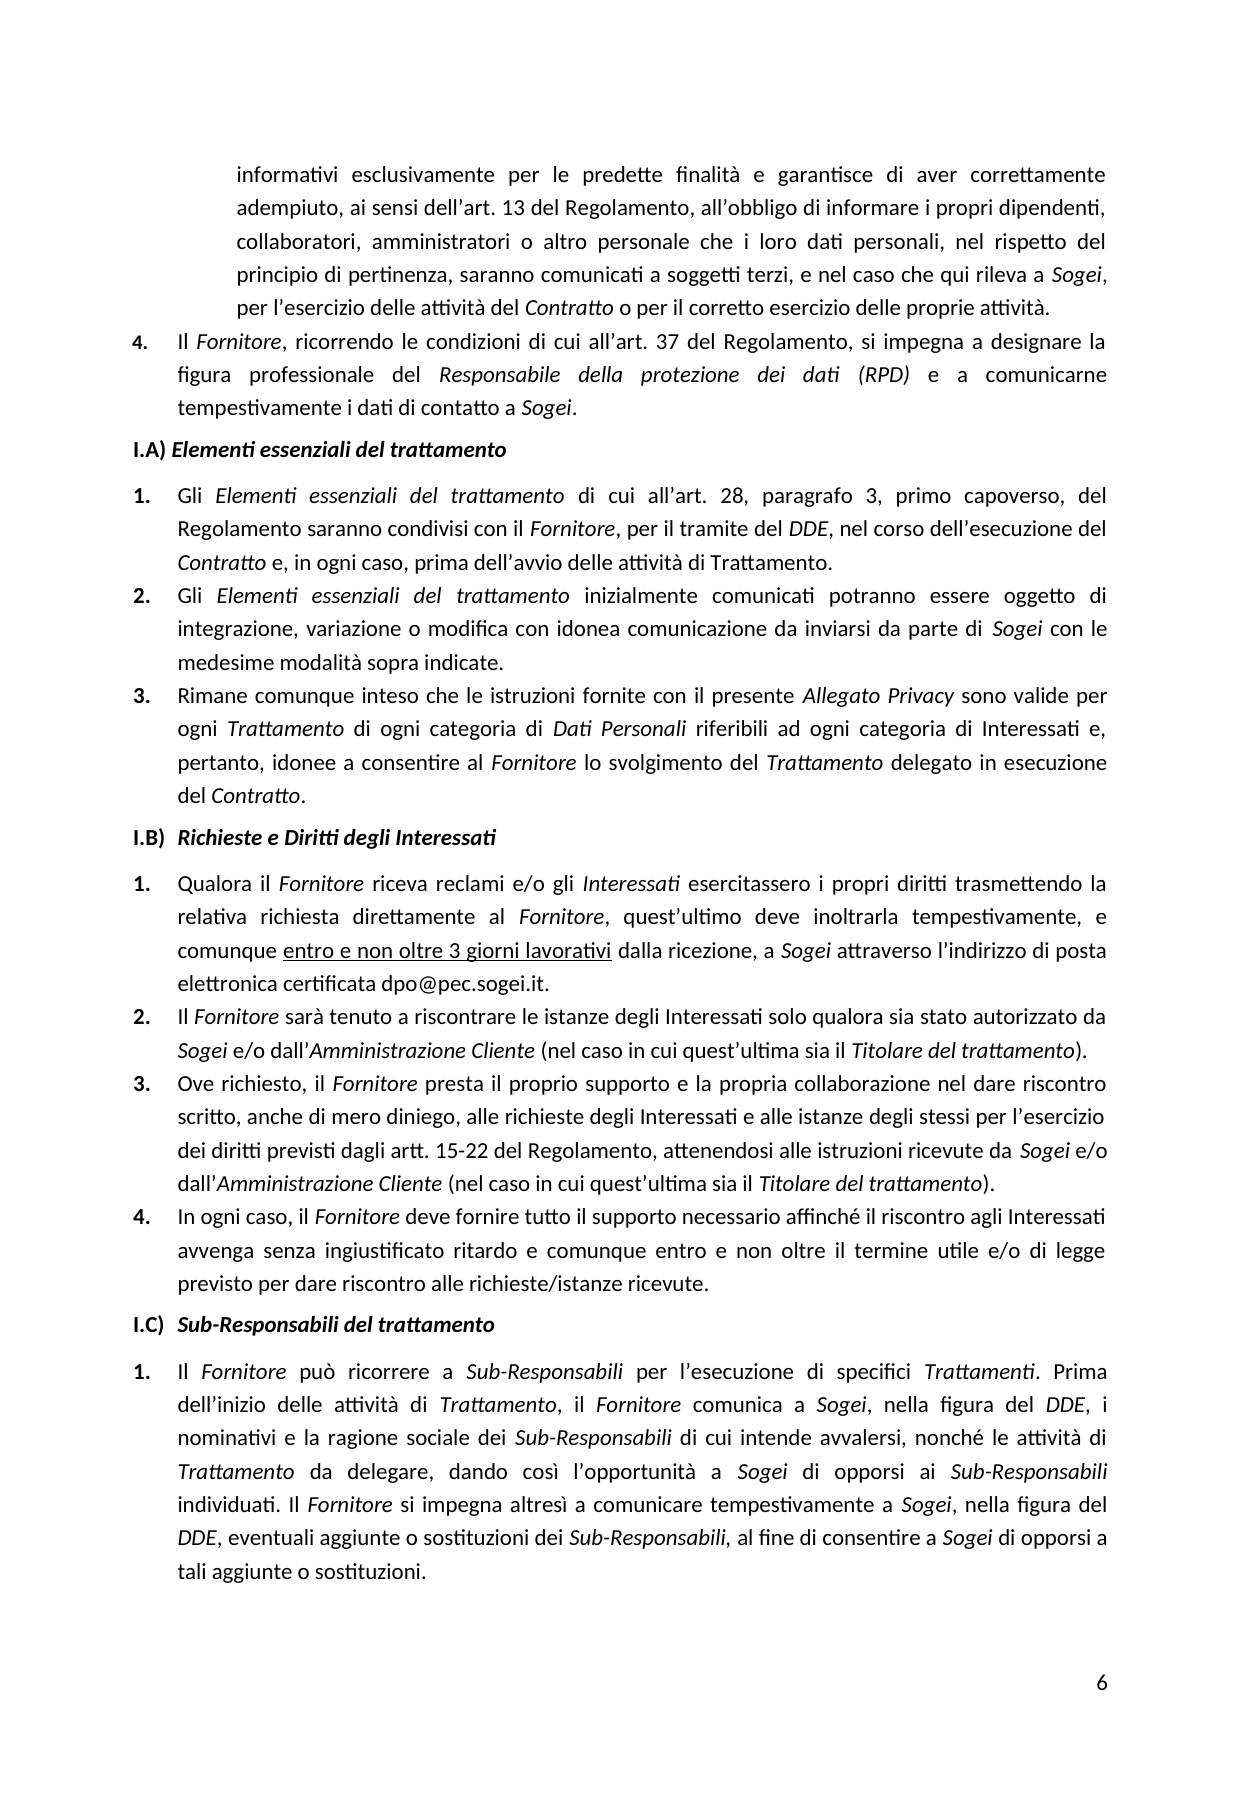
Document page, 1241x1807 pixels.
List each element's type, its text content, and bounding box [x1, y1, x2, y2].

subtitle I.B) Richieste e Diritti degli Interessati [133, 823, 1107, 851]
list Rimane comunque inteso che le istruzioni fornite con il presente Allegato Privacy sono valide per ogni Trattamento di ogni categoria di Dati Personali riferibili ad ogni categoria di Interessati e, pertanto, idonee a consentire al Fornitore lo svolgimento del Trattamento delegato in esecuzione del Contratto. [133, 677, 1107, 810]
subtitle I.C) Sub-Responsabili del trattamento [133, 1311, 1107, 1338]
list Il Fornitore, ricorrendo le condizioni di cui all’art. 37 del Regolamento, si impegna a designare la figura professionale del Responsabile della protezione dei dati (RPD) e a comunicarne tempestivamente i dati di contatto a Sogei. [132, 322, 1107, 422]
list Qualora il Fornitore riceva reclami e/o gli Interessati esercitassero i propri diritti trasmettendo la relativa richiesta direttamente al Fornitore, quest’ultimo deve inoltrarla tempestivamente, e comunque entro e non oltre 3 giorni lavorativi dalla ricezione, a Sogei attraverso l’indirizzo di posta elettronica certificata dpo@pec.sogei.it. [133, 865, 1107, 998]
list Gli Elementi essenziali del trattamento inizialmente comunicati potranno essere oggetto di integrazione, variazione o modifica con idonea comunicazione da inviarsi da parte di Sogei con le medesime modalità sopra indicate. [133, 577, 1107, 677]
list Ove richiesto, il Fornitore presta il proprio supporto e la propria collaborazione nel dare riscontro scritto, anche di mero diniego, alle richieste degli Interessati e alle istanze degli stessi per l’esercizio dei diritti previsti dagli artt. 15-22 del Regolamento, attenendosi alle istruzioni ricevute da Sogei e/o dall’Amministrazione Cliente (nel caso in cui quest’ultima sia il Titolare del trattamento). [133, 1065, 1107, 1198]
list Gli Elementi essenziali del trattamento di cui all’art. 28, paragrafo 3, primo capoverso, del Regolamento saranno condivisi con il Fornitore, per il tramite del DDE, nel corso dell’esecuzione del Contratto e, in ogni caso, prima dell’avvio delle attività di Trattamento. [133, 477, 1107, 577]
list Il Fornitore può ricorrere a Sub-Responsabili per l’esecuzione di specifici Trattamenti. Prima dell’inizio delle attività di Trattamento, il Fornitore comunica a Sogei, nella figura del DDE, i nominativi e la ragione sociale dei Sub-Responsabili di cui intende avvalersi, nonché le attività di Trattamento da delegare, dando così l’opportunità a Sogei di opporsi ai Sub-Responsabili individuati. Il Fornitore si impegna altresì a comunicare tempestivamente a Sogei, nella figura del DDE, eventuali aggiunte o sostituzioni dei Sub-Responsabili, al fine di consentire a Sogei di opporsi a tali aggiunte o sostituzioni. [133, 1352, 1107, 1586]
list Il Fornitore sarà tenuto a riscontrare le istanze degli Interessati solo qualora sia stato autorizzato da Sogei e/o dall’Amministrazione Cliente (nel caso in cui quest’ultima sia il Titolare del trattamento). [133, 998, 1107, 1065]
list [199, 156, 1107, 322]
list In ogni caso, il Fornitore deve fornire tutto il supporto necessario affinché il riscontro agli Interessati avvenga senza ingiustificato ritardo e comunque entro e non oltre il termine utile e/o di legge previsto per dare riscontro alle richieste/istanze ricevute. [133, 1198, 1107, 1298]
subtitle I.A) Elementi essenziali del trattamento [133, 435, 1107, 463]
